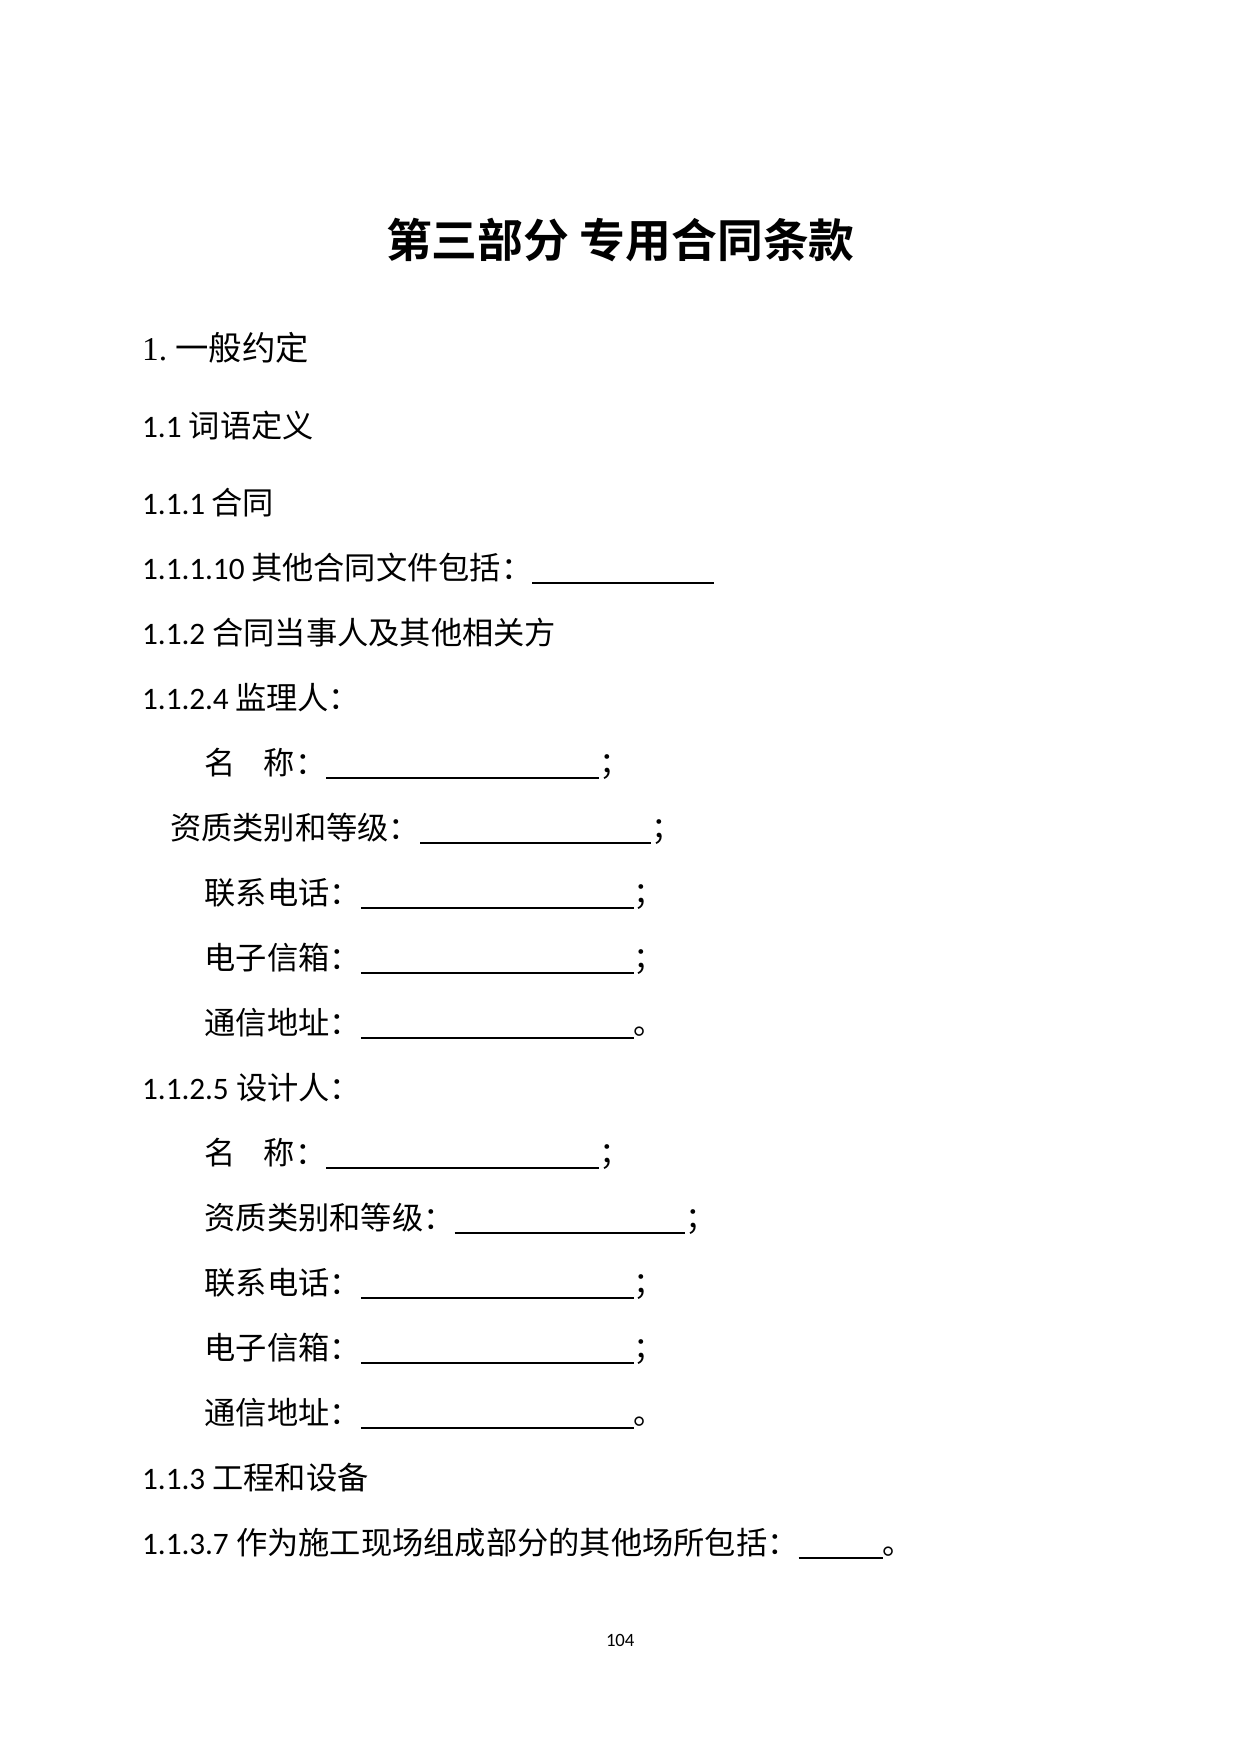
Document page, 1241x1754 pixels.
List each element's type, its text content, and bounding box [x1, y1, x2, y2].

text 联系电话： ； [142, 1249, 1098, 1314]
text 1.1.3 工程和设备 [142, 1444, 1098, 1509]
text 资质类别和等级： ； [142, 1184, 1098, 1249]
text 1.1.1合同 [142, 469, 1098, 534]
text 1.1.2.5 设计人： [142, 1054, 1098, 1119]
text 资质类别和等级： ； [142, 794, 1098, 859]
text 电子信箱： ； [142, 1314, 1098, 1379]
text 1.1.2 合同当事人及其他相关方 [142, 599, 1098, 664]
subtitle 1. 一般约定 [142, 314, 1098, 379]
text 1.1.3.7 作为施工现场组成部分的其他场所包括： 。 [142, 1509, 1098, 1574]
text 名 称： ； [142, 729, 1098, 794]
subtitle 第三部分 专用合同条款 [142, 189, 1098, 287]
text 1.1.1.10其他合同文件包括： [142, 534, 1098, 599]
text 1.1.2.4监理人： [142, 664, 1098, 729]
text 名 称： ； [142, 1119, 1098, 1184]
text 通信地址： 。 [142, 989, 1098, 1054]
text 联系电话： ； [142, 859, 1098, 924]
text 1.1 词语定义 [142, 391, 1098, 456]
text 电子信箱： ； [142, 924, 1098, 989]
text 通信地址： 。 [142, 1379, 1098, 1444]
